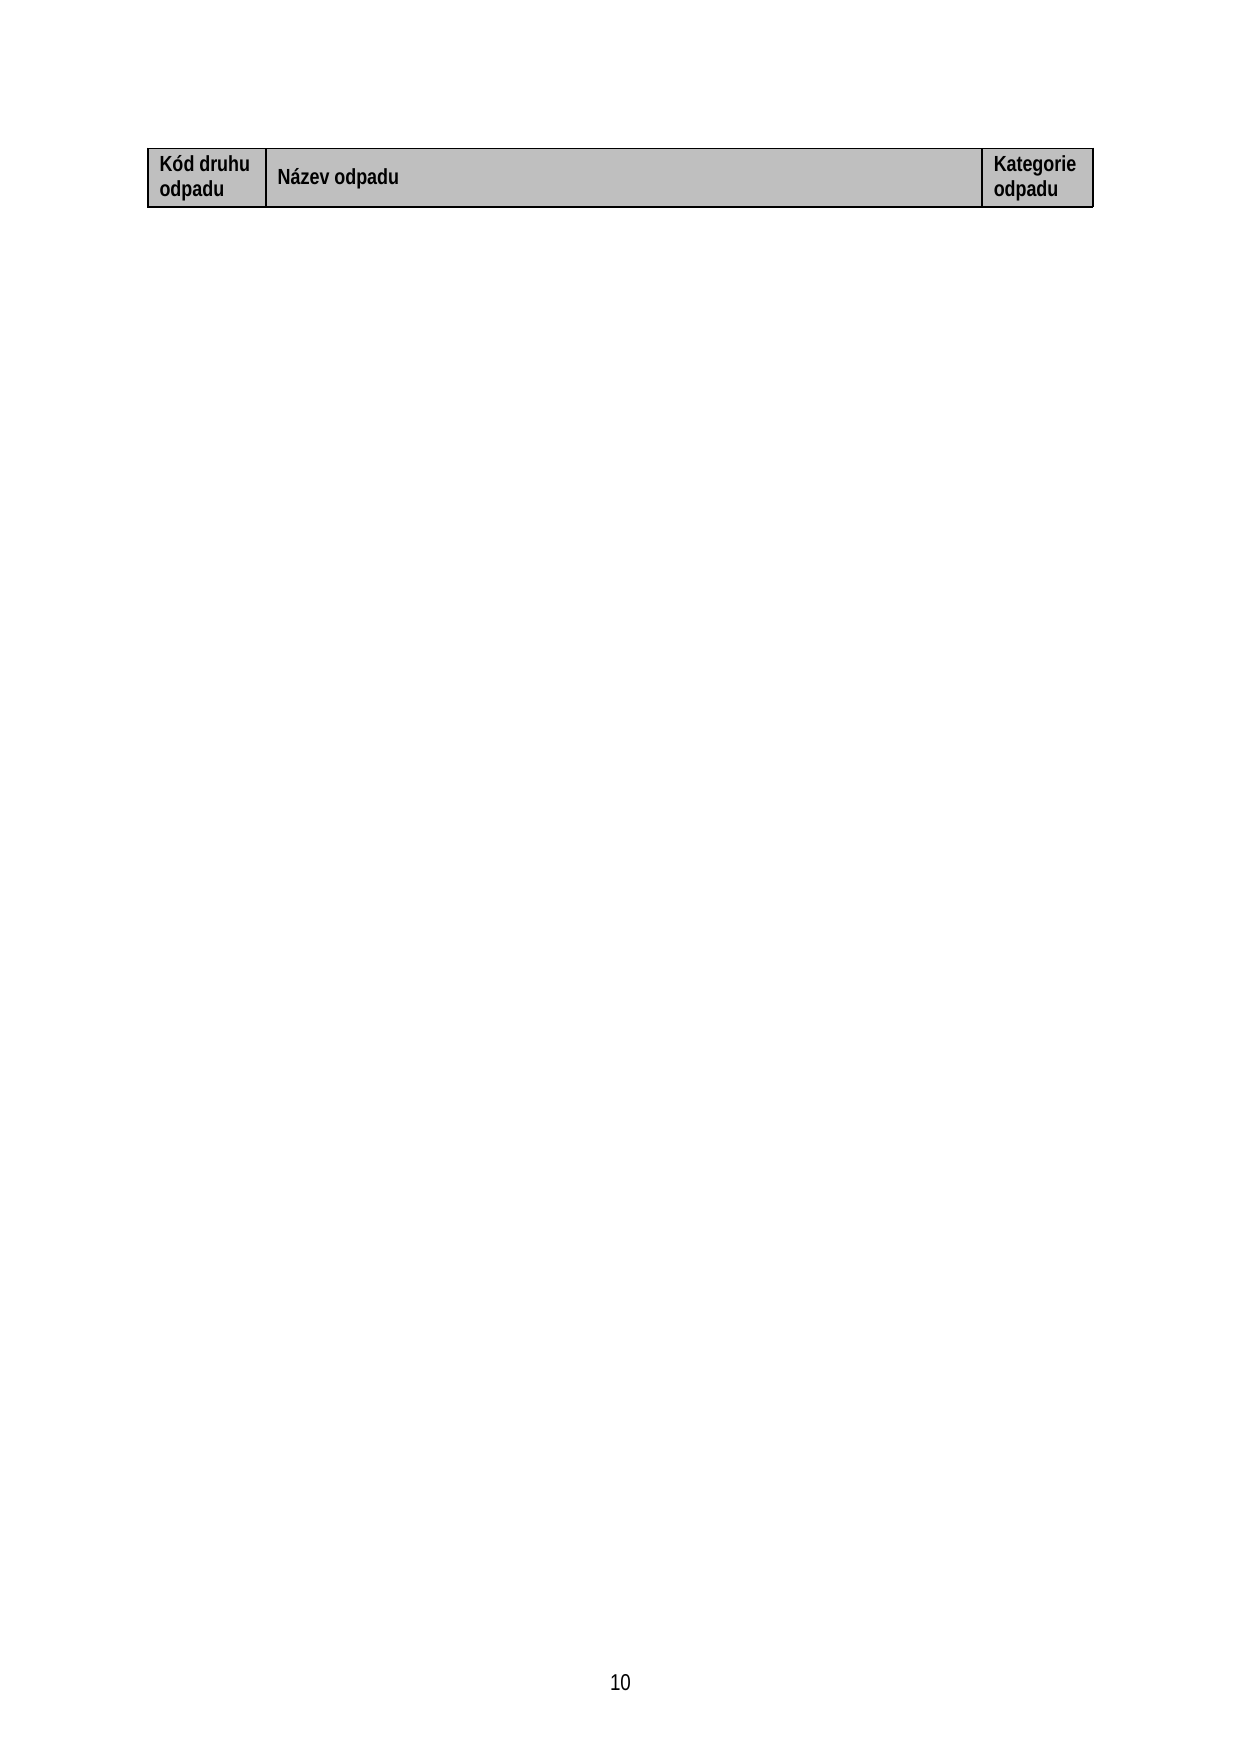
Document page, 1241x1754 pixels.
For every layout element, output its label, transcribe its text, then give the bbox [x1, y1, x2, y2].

table_header Kategorie odpadu [983, 149, 1092, 206]
table_header Kód druhu odpadu [149, 149, 265, 206]
table_header Název odpadu [267, 149, 981, 206]
